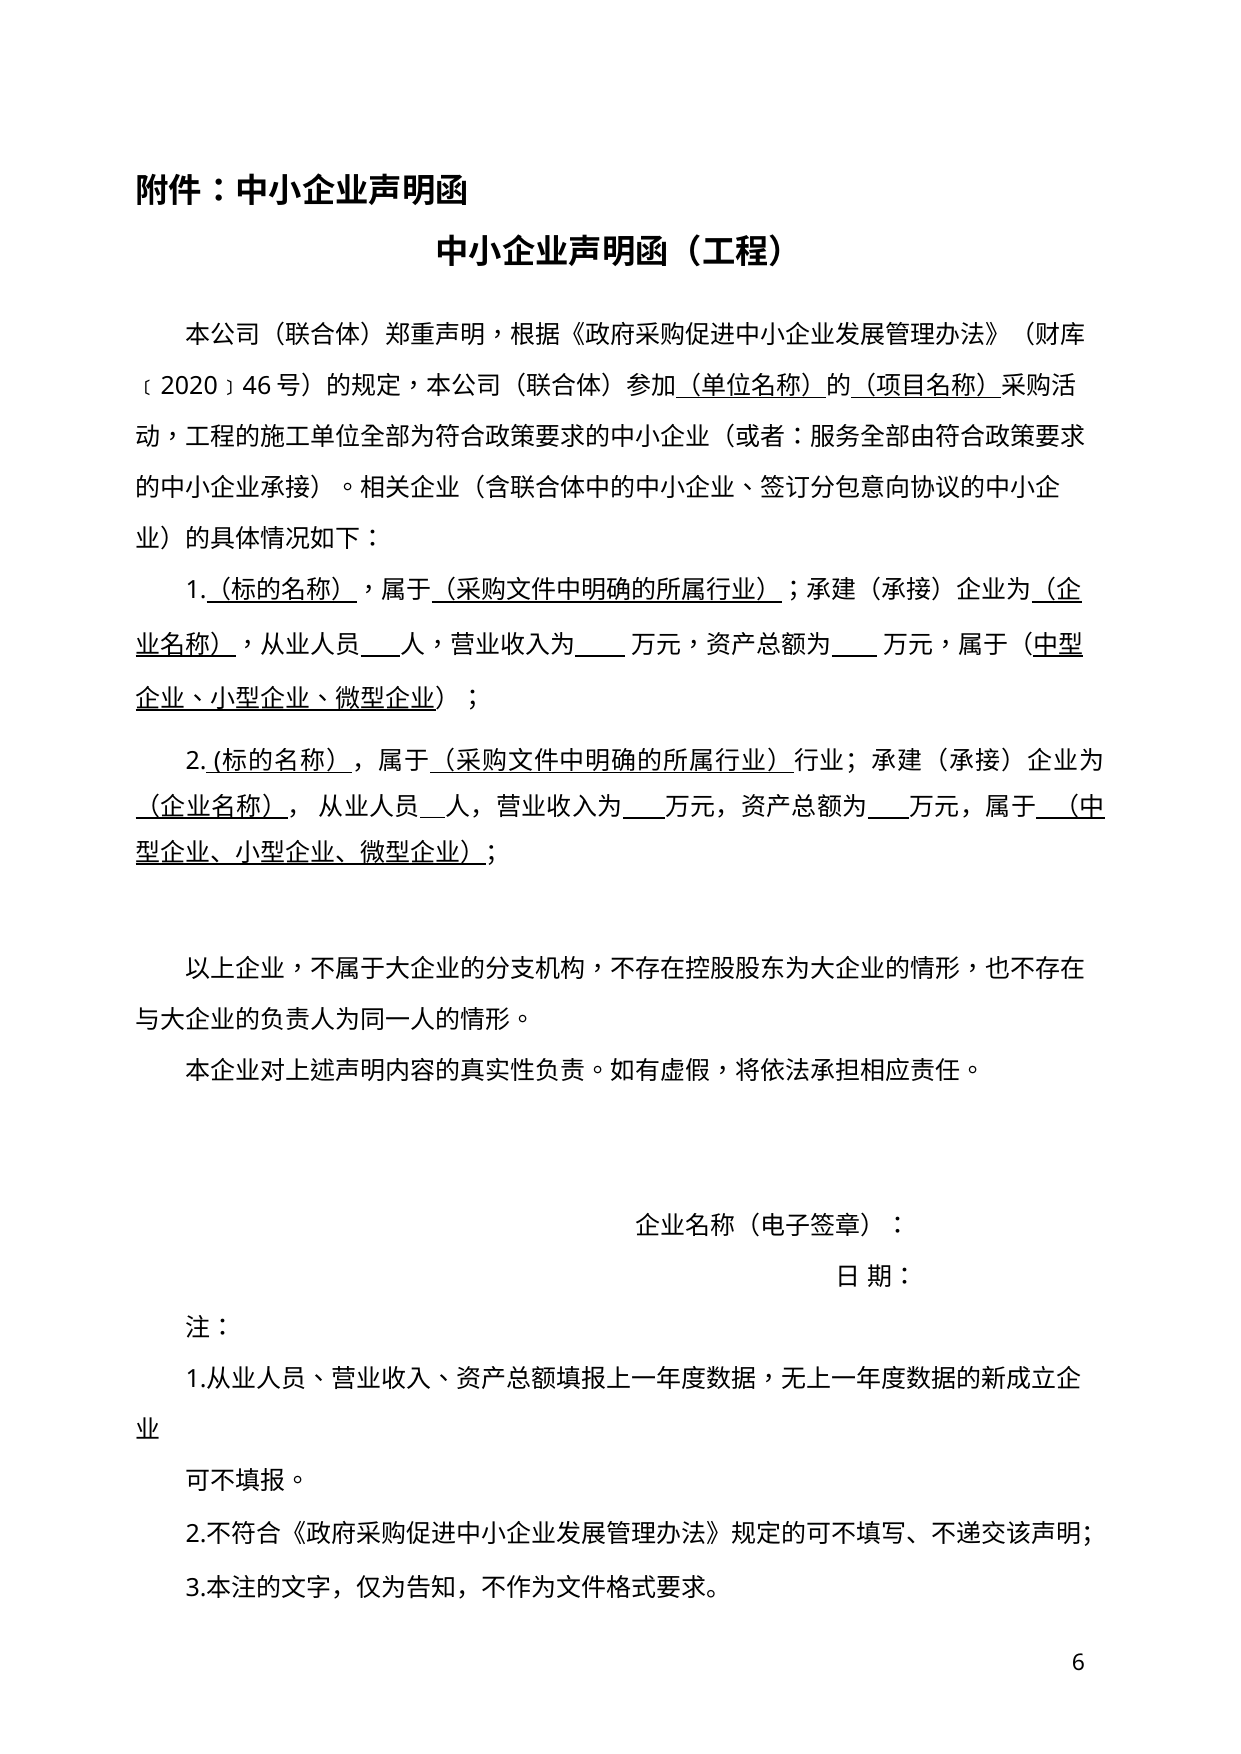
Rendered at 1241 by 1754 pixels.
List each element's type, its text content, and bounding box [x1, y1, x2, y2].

title 中小企业声明函（工程） [135, 225, 1102, 273]
text 3.本注的文字，仅为告知，不作为文件格式要求。 [135, 1568, 1105, 1604]
text 2.不符合《政府采购促进中小企业发展管理办法》规定的可不填写、不递交该声明； [135, 1513, 1105, 1550]
text 可不填报。 [135, 1462, 1105, 1497]
title 附件：中小企业声明函 [135, 164, 1102, 212]
text 1.从业人员、营业收入、资产总额填报上一年度数据，无上一年度数据的新成立企业 [135, 1360, 1105, 1446]
text 2. (标的名称），属于（采购文件中明确的所属行业）行业；承建（承接）企业为（企业名称）， 从业人员＿人，营业收入为 万元，资产总额为 万元，属于 （中型企业、小型企业、微型企业）； [135, 733, 1105, 870]
text 本企业对上述声明内容的真实性负责。如有虚假，将依法承担相应责任。 [135, 1053, 1105, 1087]
text 以上企业，不属于大企业的分支机构，不存在控股股东为大企业的情形，也不存在与大企业的负责人为同一人的情形。 [135, 951, 1105, 1036]
text 日 期： [135, 1258, 1105, 1292]
text 注： [135, 1309, 1105, 1343]
text 本公司（联合体）郑重声明，根据《政府采购促进中小企业发展管理办法》（财库﹝2020﹞46号）的规定，本公司（联合体）参加（单位名称）的（项目名称）采购活动，工程的施工单位全部为符合政策要求的中小企业（或者：服务全部由符合政策要求的中小企业承接）。相关企业（含联合体中的中小企业、签订分包意向协议的中小企业）的具体情况如下： [135, 317, 1105, 555]
text 1.（标的名称），属于（采购文件中明确的所属行业）；承建（承接）企业为（企业名称），从业人员 人，营业收入为 万元，资产总额为 万元，属于（中型企业、小型企业、微型企业）； [135, 572, 1105, 715]
text 企业名称（电子签章）： [135, 1207, 1105, 1241]
